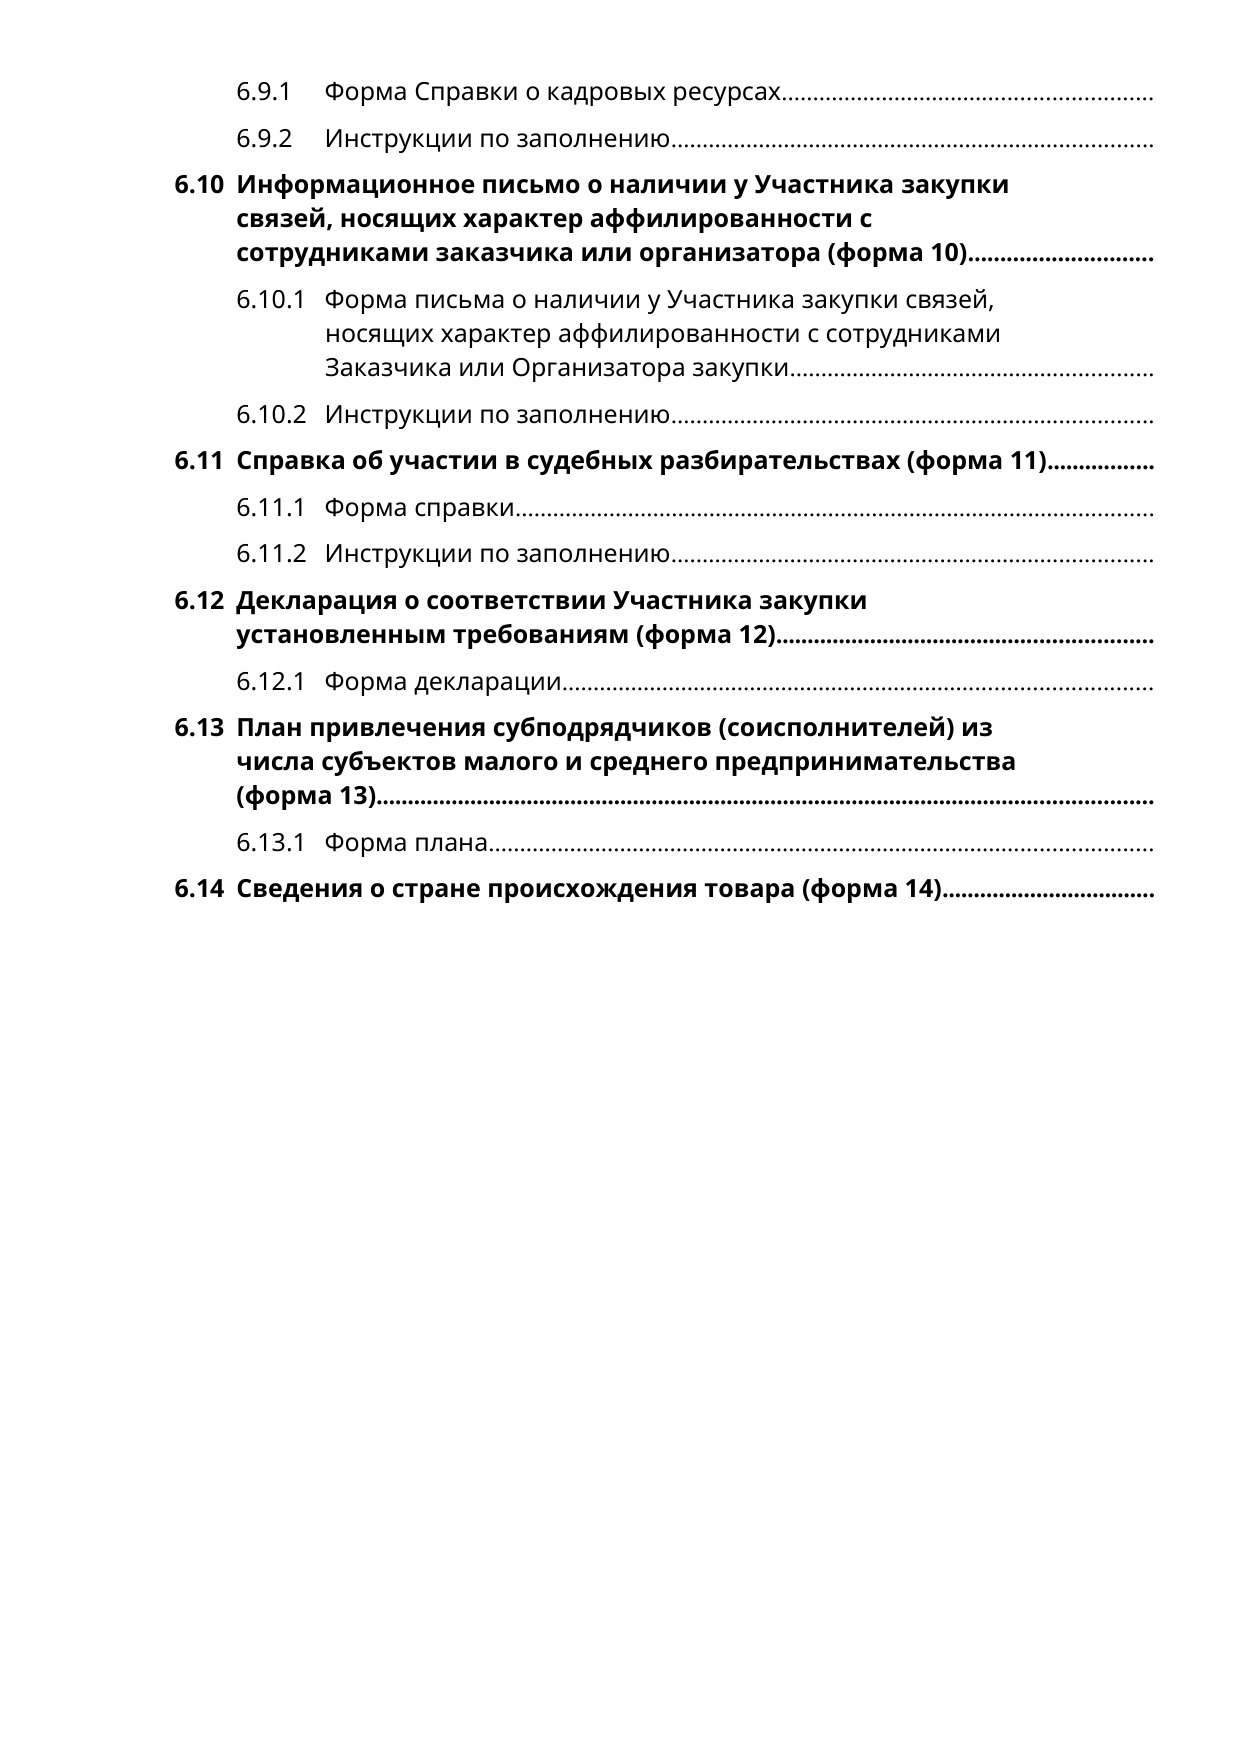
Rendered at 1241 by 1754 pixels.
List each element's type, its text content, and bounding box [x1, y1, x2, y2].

text 6.10 Информационное письмо о наличии у Участника закупки связей, носящих характер аффилированности с сотрудниками заказчика или организатора (форма 10) 46 [174, 167, 1063, 269]
text 6.12.1 Форма декларации 50 [236, 663, 1063, 697]
text 6.10.1 Форма письма о наличии у Участника закупки связей, носящих характер аффилированности с сотрудниками Заказчика или Организатора закупки 46 [236, 282, 1063, 384]
text 6.13.1 Форма плана 52 [236, 824, 1063, 858]
text 6.11 Справка об участии в судебных разбирательствах (форма 11) 48 [174, 443, 1063, 477]
text 6.14 Сведения о стране происхождения товара (форма 14) 54 [174, 871, 1063, 905]
text 6.11.1 Форма справки 48 [236, 489, 1063, 523]
text 6.11.2 Инструкции по заполнению 49 [236, 536, 1063, 570]
text 6.9.1 Форма Справки о кадровых ресурсах 44 [236, 74, 1063, 108]
text 6.12 Декларация о соответствии Участника закупки установленным требованиям (форма 12) 50 [174, 583, 1063, 651]
text 6.9.2 Инструкции по заполнению 45 [236, 120, 1063, 154]
text 6.10.2 Инструкции по заполнению 47 [236, 396, 1063, 430]
text 6.13 План привлечения субподрядчиков (соисполнителей) из числа субъектов малого и среднего предпринимательства (форма 13) 52 [174, 710, 1063, 812]
